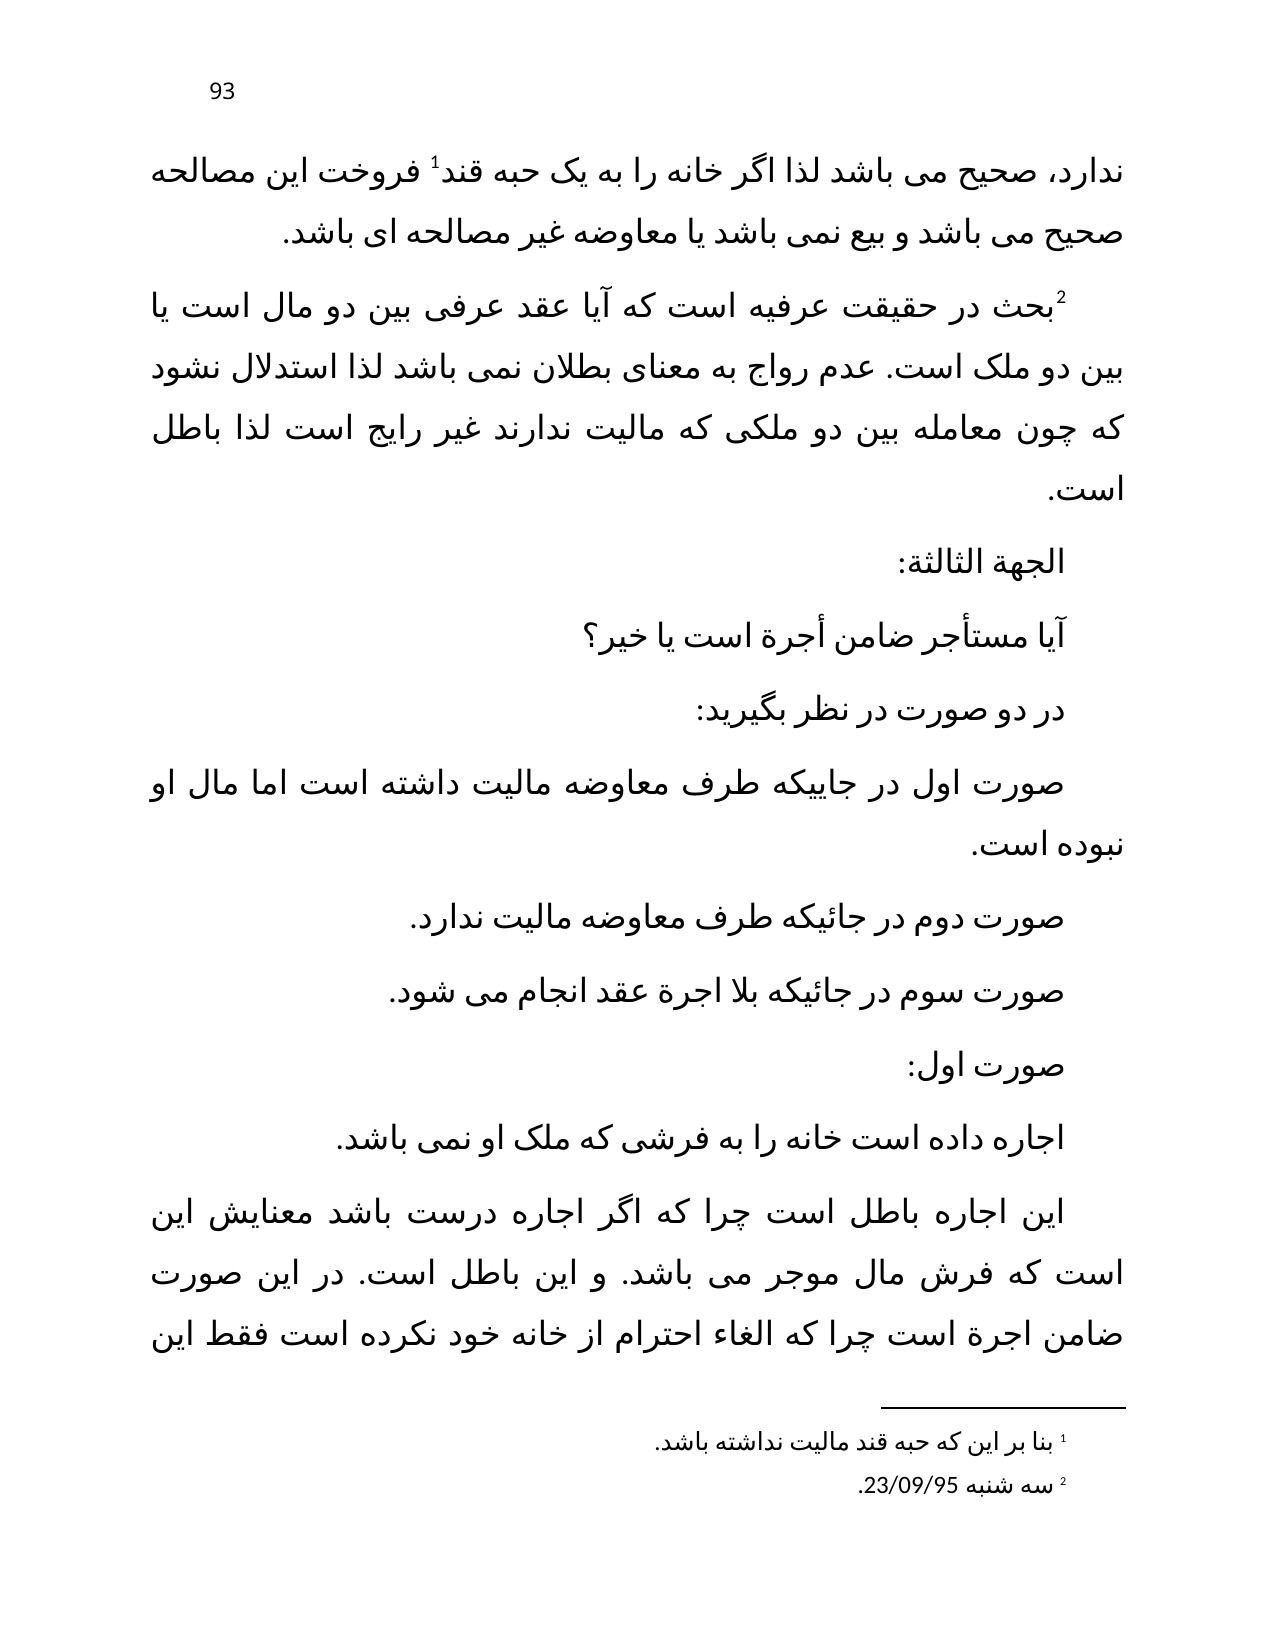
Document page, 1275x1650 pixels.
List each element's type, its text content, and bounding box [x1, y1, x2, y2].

text اجاره داده است خانه را به فرشی که ملک او نمی باشد. [150, 1117, 1125, 1158]
text صورت اول در جاییکه طرف معاوضه مالیت داشته است اما مال او نبوده است. [150, 762, 1125, 864]
text الجهة الثالثة: [150, 541, 1125, 582]
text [150, 150, 1125, 252]
text آیا مستأجر ضامن أجرة است یا خیر؟ [150, 615, 1125, 656]
text صورت دوم در جائیکه طرف معاوضه مالیت ندارد. [150, 896, 1125, 937]
text در دو صورت در نظر بگیرید: [150, 688, 1125, 729]
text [150, 1191, 1125, 1353]
text صورت سوم در جائیکه بلا اجرة عقد انجام می شود. [150, 970, 1125, 1011]
text بحث در حقیقت عرفیه است که آیا عقد عرفی بین دو مال است یا بین دو ملک است. عدم رواج به معنای بطلان نمی باشد لذا استدلال نشود که چون معامله بین دو ملکی که مالیت ندارند غیر رایج است لذا باطل است. [150, 284, 1125, 508]
text صورت اول: [150, 1043, 1125, 1084]
